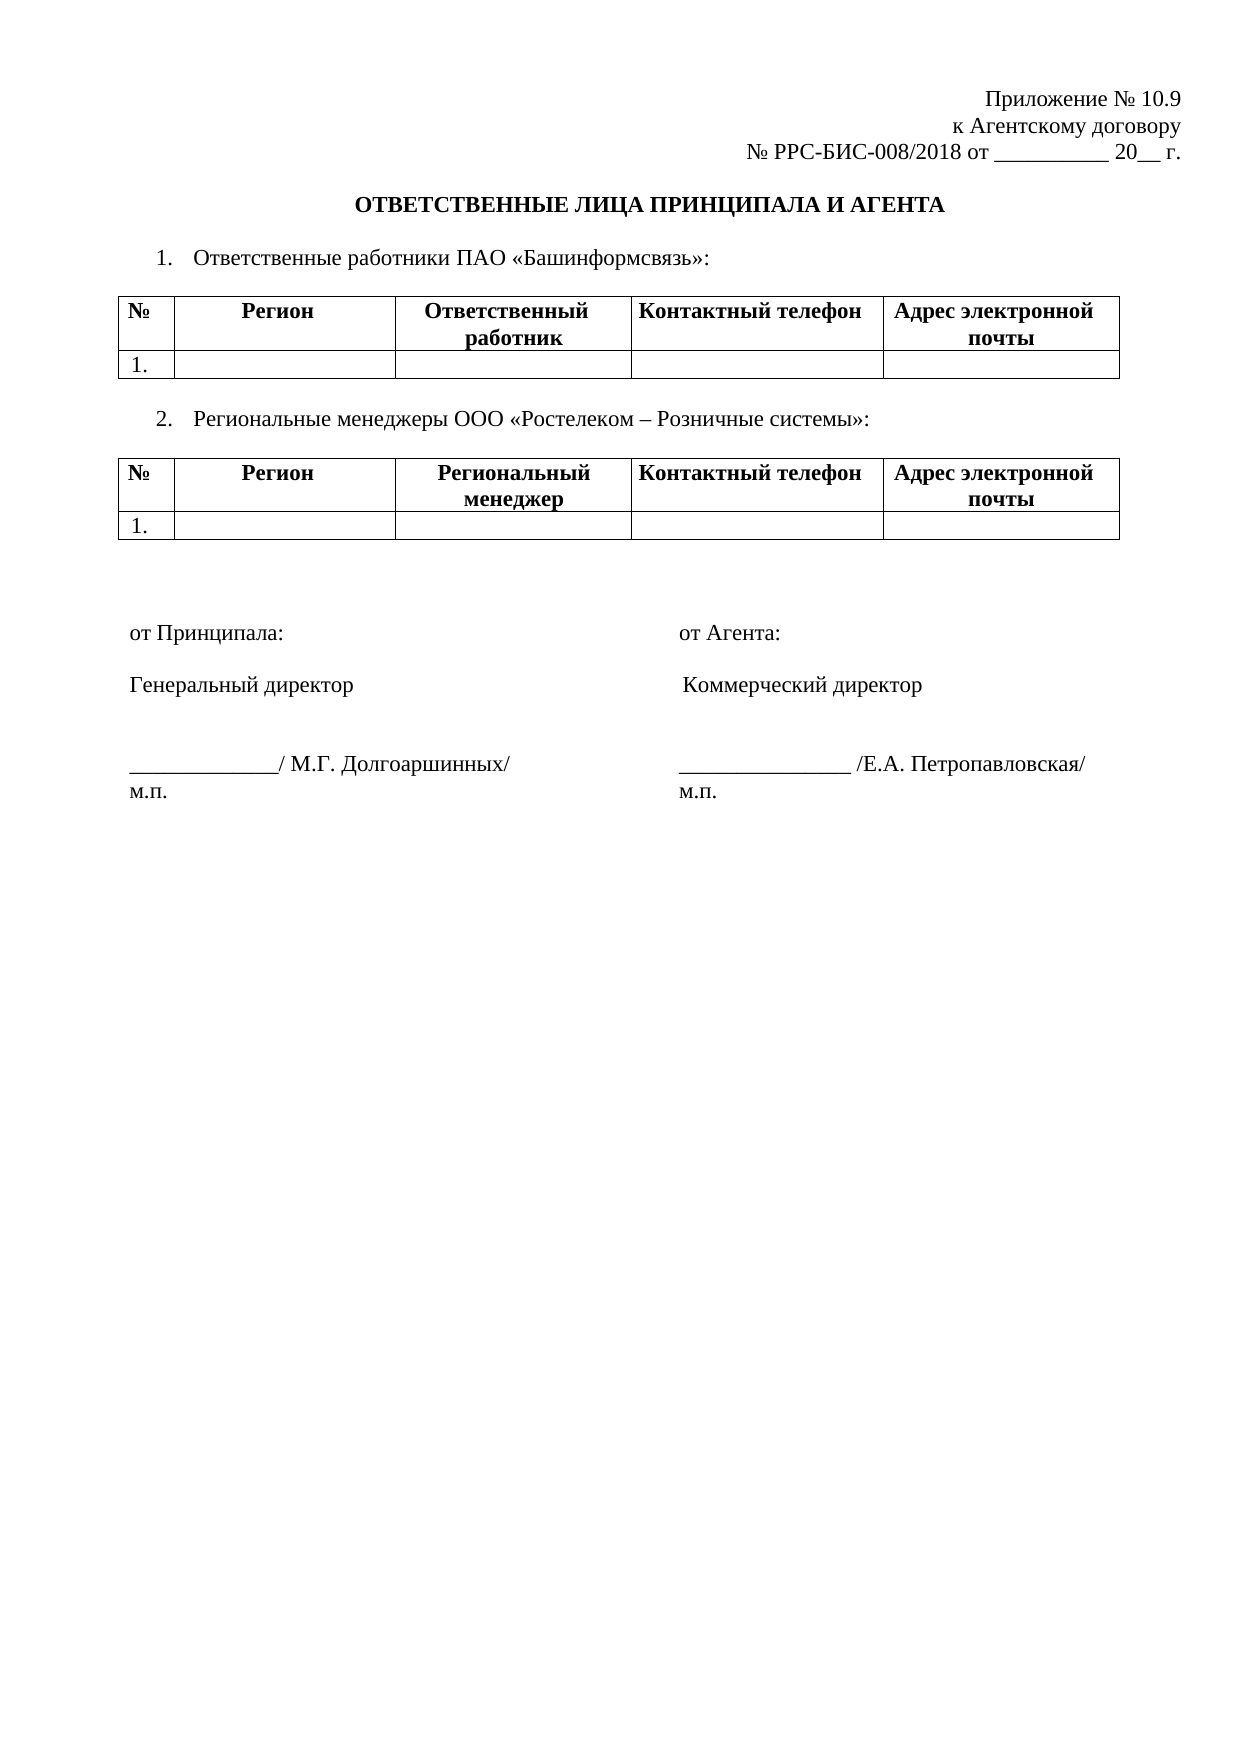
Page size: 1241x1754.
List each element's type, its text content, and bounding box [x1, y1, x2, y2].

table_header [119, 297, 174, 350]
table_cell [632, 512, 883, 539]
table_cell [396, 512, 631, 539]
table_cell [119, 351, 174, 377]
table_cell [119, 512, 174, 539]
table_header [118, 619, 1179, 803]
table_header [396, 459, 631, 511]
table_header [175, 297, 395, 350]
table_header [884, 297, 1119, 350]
list Региональные менеджеры ООО «Ростелеком – Розничные системы»: [156, 405, 1181, 431]
text к Агентскому договору [118, 112, 1181, 138]
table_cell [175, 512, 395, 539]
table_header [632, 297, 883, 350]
text Приложение № 10.9 [118, 85, 1181, 112]
text № РРС-БИС-008/2018 от __________ 20__ г. [118, 138, 1181, 164]
text ОТВЕТСТВЕННЫЕ ЛИЦА ПРИНЦИПАЛА И АГЕНТА [118, 191, 1181, 217]
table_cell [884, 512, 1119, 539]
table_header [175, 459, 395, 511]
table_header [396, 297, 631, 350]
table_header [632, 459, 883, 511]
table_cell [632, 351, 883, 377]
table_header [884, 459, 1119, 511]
list Ответственные работники ПАО «Башинформсвязь»: [156, 243, 1181, 270]
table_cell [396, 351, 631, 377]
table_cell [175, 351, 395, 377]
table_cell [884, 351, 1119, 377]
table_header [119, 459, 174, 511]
